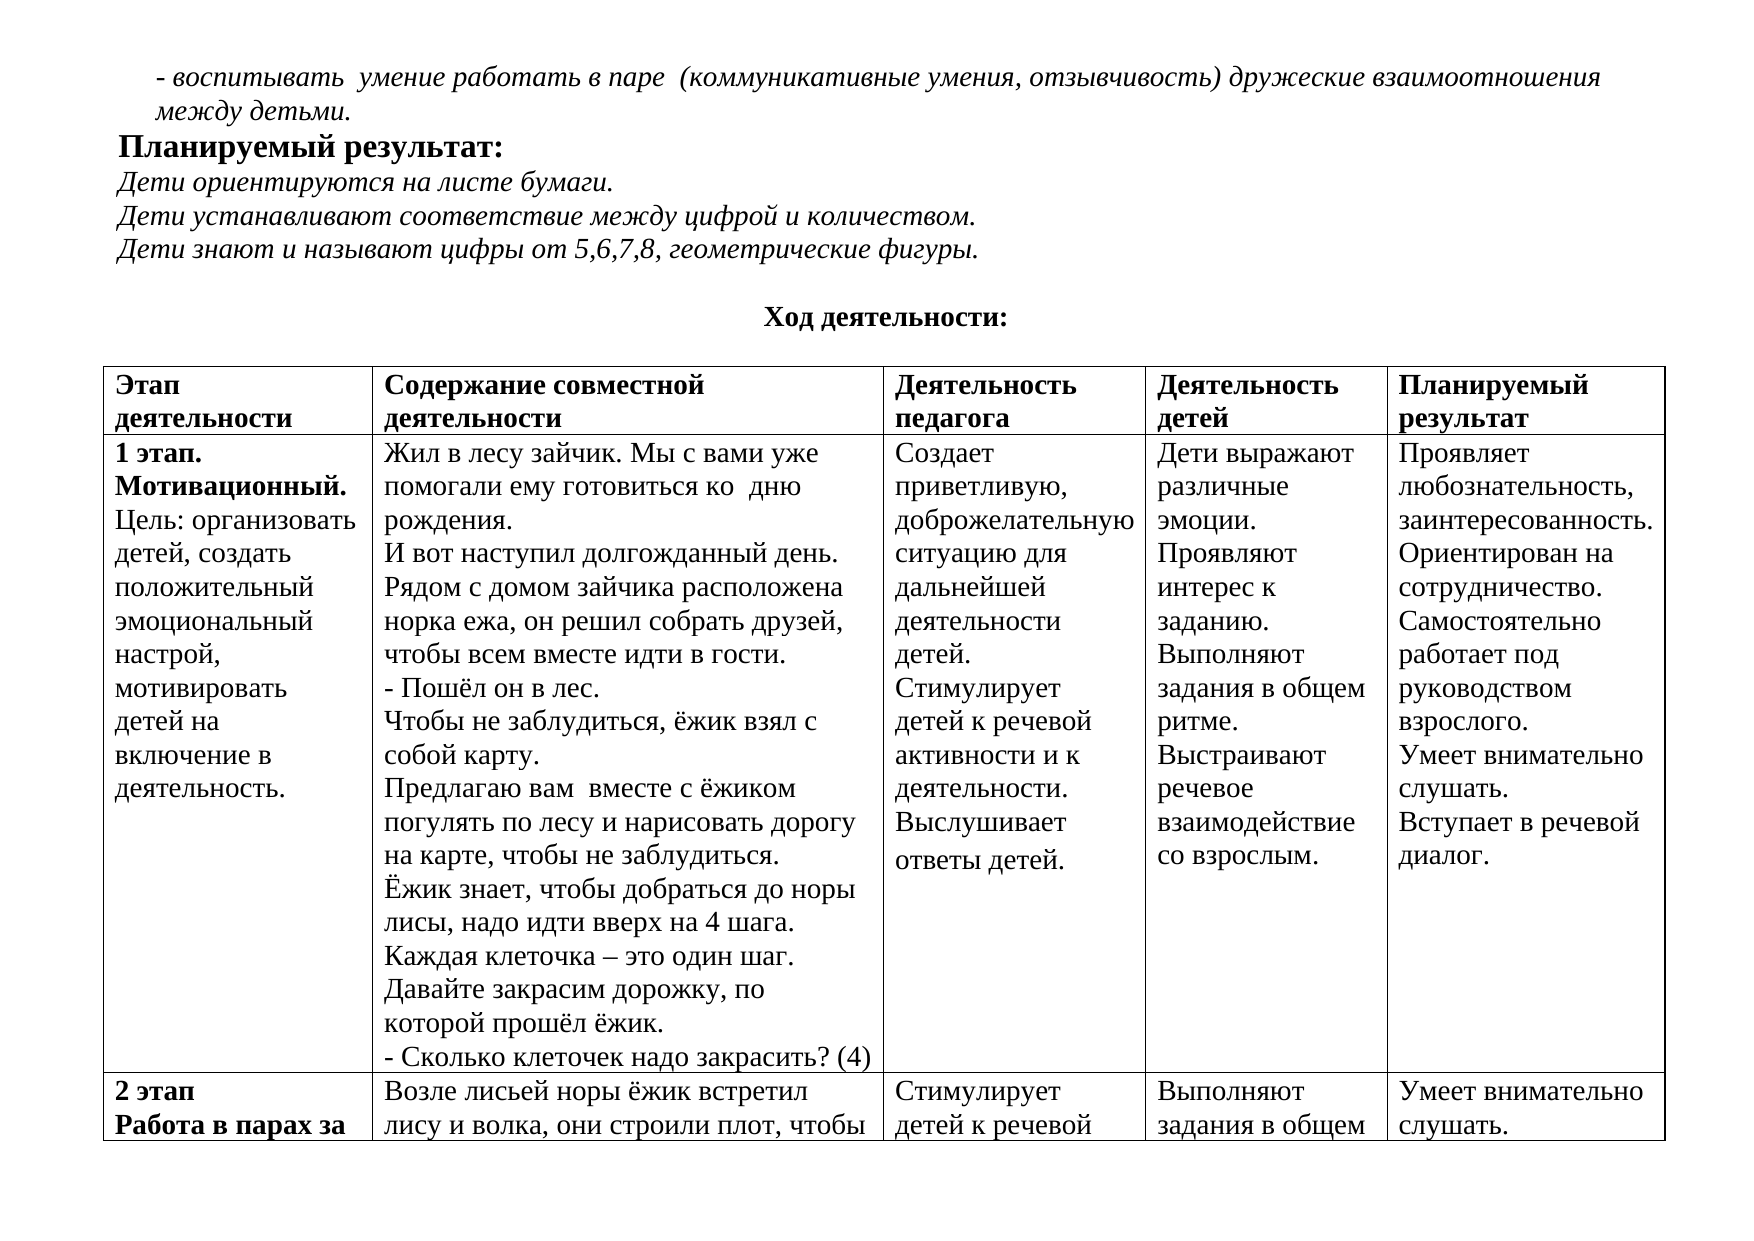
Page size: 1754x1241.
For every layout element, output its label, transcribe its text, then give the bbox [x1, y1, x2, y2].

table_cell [1146, 1073, 1387, 1140]
table_cell Создает приветливую, доброжелательную ситуацию для дальнейшей деятельности детей. Стимулирует детей к речевой активности и к деятельности. Выслушивает ответы детей. [884, 435, 1145, 1072]
text Ход деятельности: [118, 299, 1654, 332]
table_cell 1 этап. Мотивационный. Цель: организовать детей, создать положительный эмоциональный настрой, мотивировать детей на включение в деятельность. [104, 435, 372, 1072]
text Дети знают и называют цифры от 5,6,7,8, геометрические фигуры. [118, 232, 1654, 265]
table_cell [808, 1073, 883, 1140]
text - воспитывать умение работать в паре (коммуникативные умения, отзывчивость) дружеские взаимоотношения между детьми. [156, 59, 1654, 126]
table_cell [1388, 1073, 1664, 1140]
text Планируемый результат: [118, 126, 1654, 164]
table_header Деятельность детей [1146, 367, 1387, 434]
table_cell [104, 1073, 372, 1140]
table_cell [884, 1073, 1145, 1140]
table_header Планируемый результат [1388, 367, 1664, 434]
table_header Содержание совместной деятельности [373, 367, 883, 434]
text Дети ориентируются на листе бумаги. [118, 164, 1654, 198]
table_header Деятельность педагога [884, 367, 1145, 434]
table_cell Проявляет любознательность, заинтересованность. Ориентирован на сотрудничество. Самостоятельно работает под руководством взрослого. Умеет внимательно слушать. Вступает в речевой диалог. [1388, 435, 1664, 1072]
table_header Этап деятельности [104, 367, 372, 434]
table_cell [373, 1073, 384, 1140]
table_cell Дети выражают различные эмоции. Проявляют интерес к заданию. Выполняют задания в общем ритме. Выстраивают речевое взаимодействие со взрослым. [1146, 435, 1387, 1072]
text Дети устанавливают соответствие между цифрой и количеством. [118, 198, 1654, 232]
table_cell Жил в лесу зайчик. Мы с вами уже помогали ему готовиться ко дню рождения. И вот наступил долгожданный день. Рядом с домом зайчика расположена норка ежа, он решил собрать друзей, чтобы всем вместе идти в гости. - Пошёл он в лес. Чтобы не заблудиться, ёжик взял с собой карту. Предлагаю вам вместе с ёжиком погулять по лесу и нарисовать дорогу на карте, чтобы не заблудиться. Ёжик знает, чтобы добраться до норы лисы, надо идти вверх на 4 шага. Каждая клеточка – это один шаг. Давайте закрасим дорожку, по которой прошёл ёжик. - Сколько клеточек надо закрасить? (4) [373, 435, 883, 1072]
